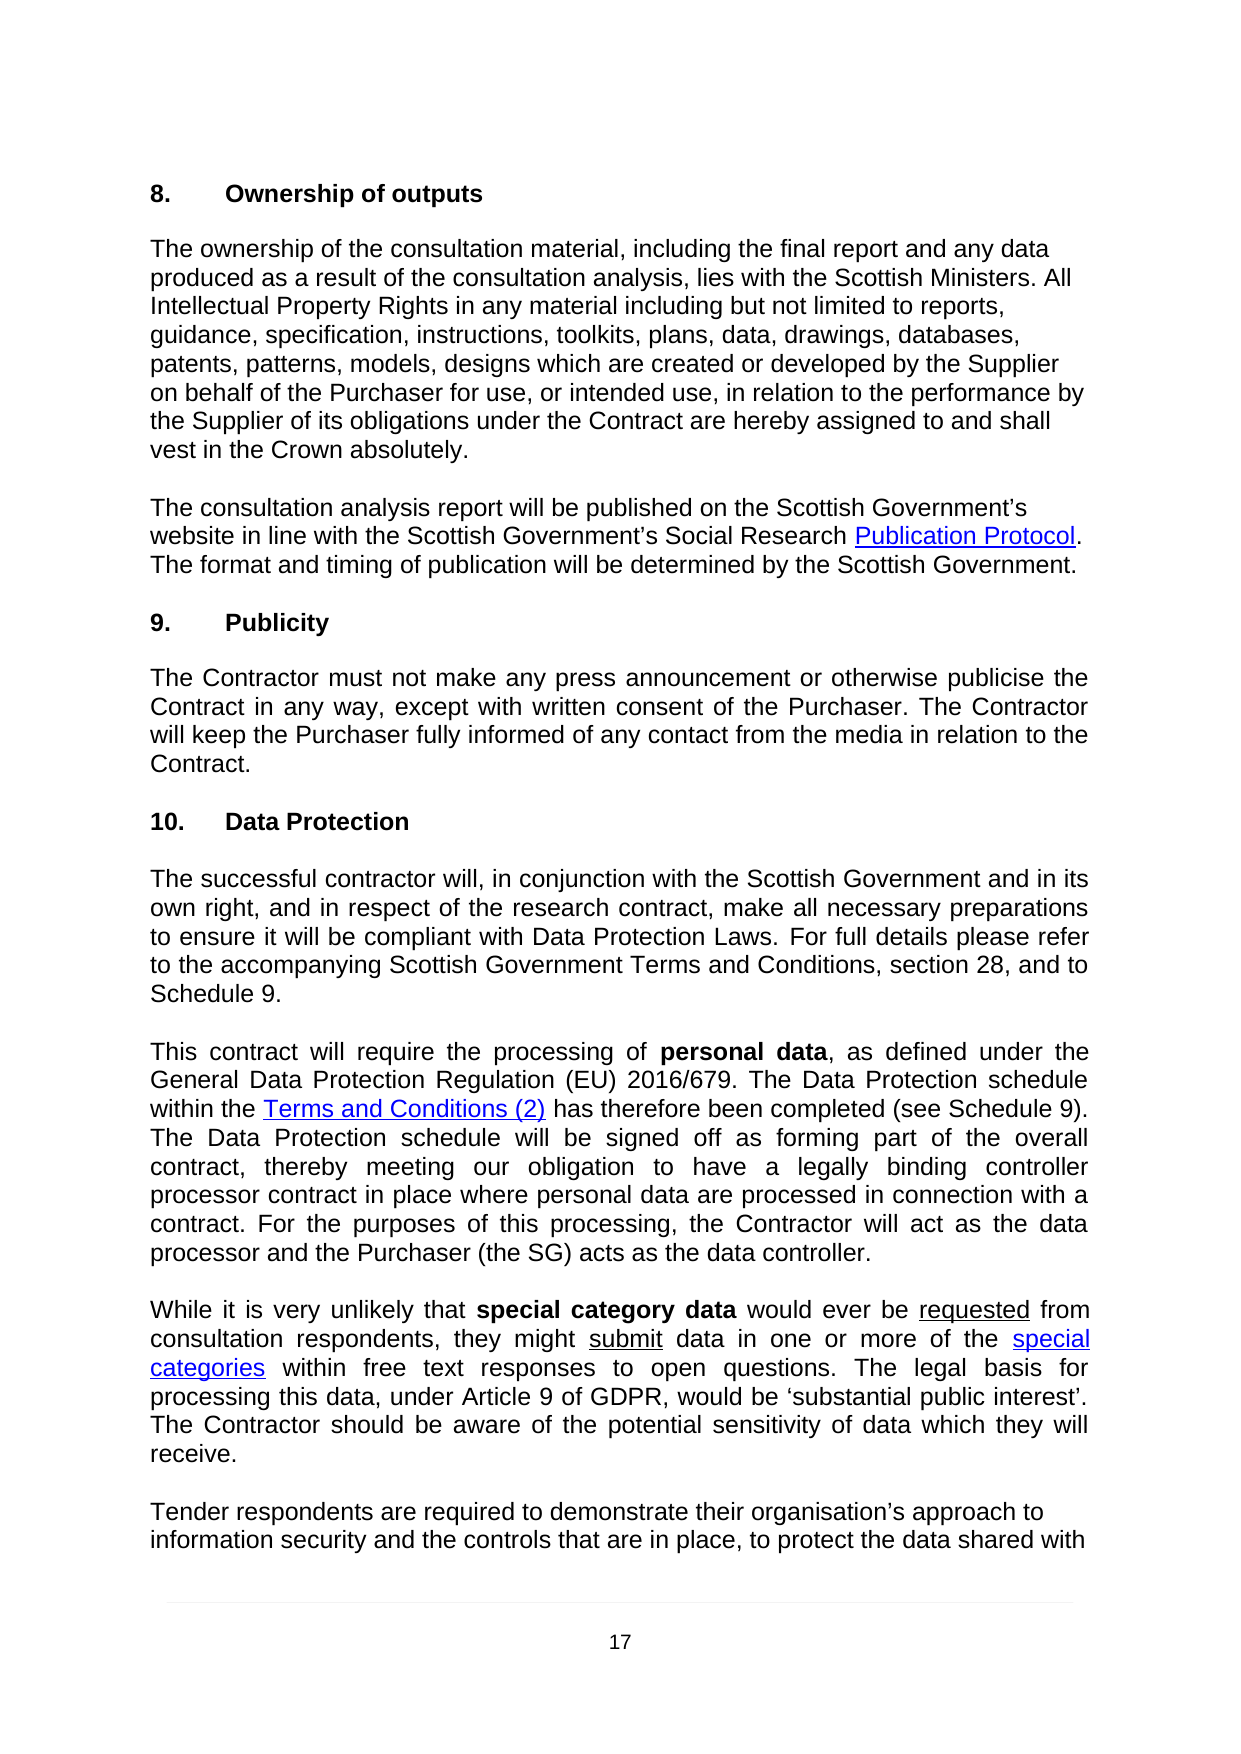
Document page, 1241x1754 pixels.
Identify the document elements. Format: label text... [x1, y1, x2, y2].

subtitle Publicity [150, 608, 1090, 636]
text The successful contractor will, in conjunction with the Scottish Government and in its own right, and in respect of the research contract, make all necessary preparations to ensure it will be compliant with Data Protection Laws. For full details please refer to the accompanying Scottish Government Terms and Conditions, section 28, and to Schedule 9. [150, 864, 1090, 1008]
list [150, 1496, 1090, 1554]
list The ownership of the consultation material, including the final report and any data produced as a result of the consultation analysis, lies with the Scottish Ministers. All Intellectual Property Rights in any material including but not limited to reports, guidance, specification, instructions, toolkits, plans, data, drawings, databases, patents, patterns, models, designs which are created or developed by the Supplier on behalf of the Purchaser for use, or intended use, in relation to the performance by the Supplier of its obligations under the Contract are hereby assigned to and shall vest in the Crown absolutely. [150, 234, 1090, 464]
list The consultation analysis report will be published on the Scottish Government’s website in line with the Scottish Government’s Social Research Publication Protocol. The format and timing of publication will be determined by the Scottish Government. [150, 493, 1090, 579]
subtitle Ownership of outputs [150, 179, 1090, 207]
text The Contractor must not make any press announcement or otherwise publicise the Contract in any way, except with written consent of the Purchaser. The Contractor will keep the Purchaser fully informed of any contact from the media in relation to the Contract. [150, 663, 1090, 778]
text This contract will require the processing of personal data, as defined under the General Data Protection Regulation (EU) 2016/679. The Data Protection schedule within the Terms and Conditions (2) has therefore been completed (see Schedule 9). The Data Protection schedule will be signed off as forming part of the overall contract, thereby meeting our obligation to have a legally binding controller processor contract in place where personal data are processed in connection with a contract. For the purposes of this processing, the Contractor will act as the data processor and the Purchaser (the SG) acts as the data controller. [150, 1036, 1090, 1266]
subtitle Data Protection [150, 806, 1090, 835]
text While it is very unlikely that special category data would ever be requested from consultation respondents, they might submit data in one or more of the special categories within free text responses to open questions. The legal basis for processing this data, under Article 9 of GDPR, would be ‘substantial public interest’. The Contractor should be aware of the potential sensitivity of data which they will receive. [150, 1295, 1090, 1468]
